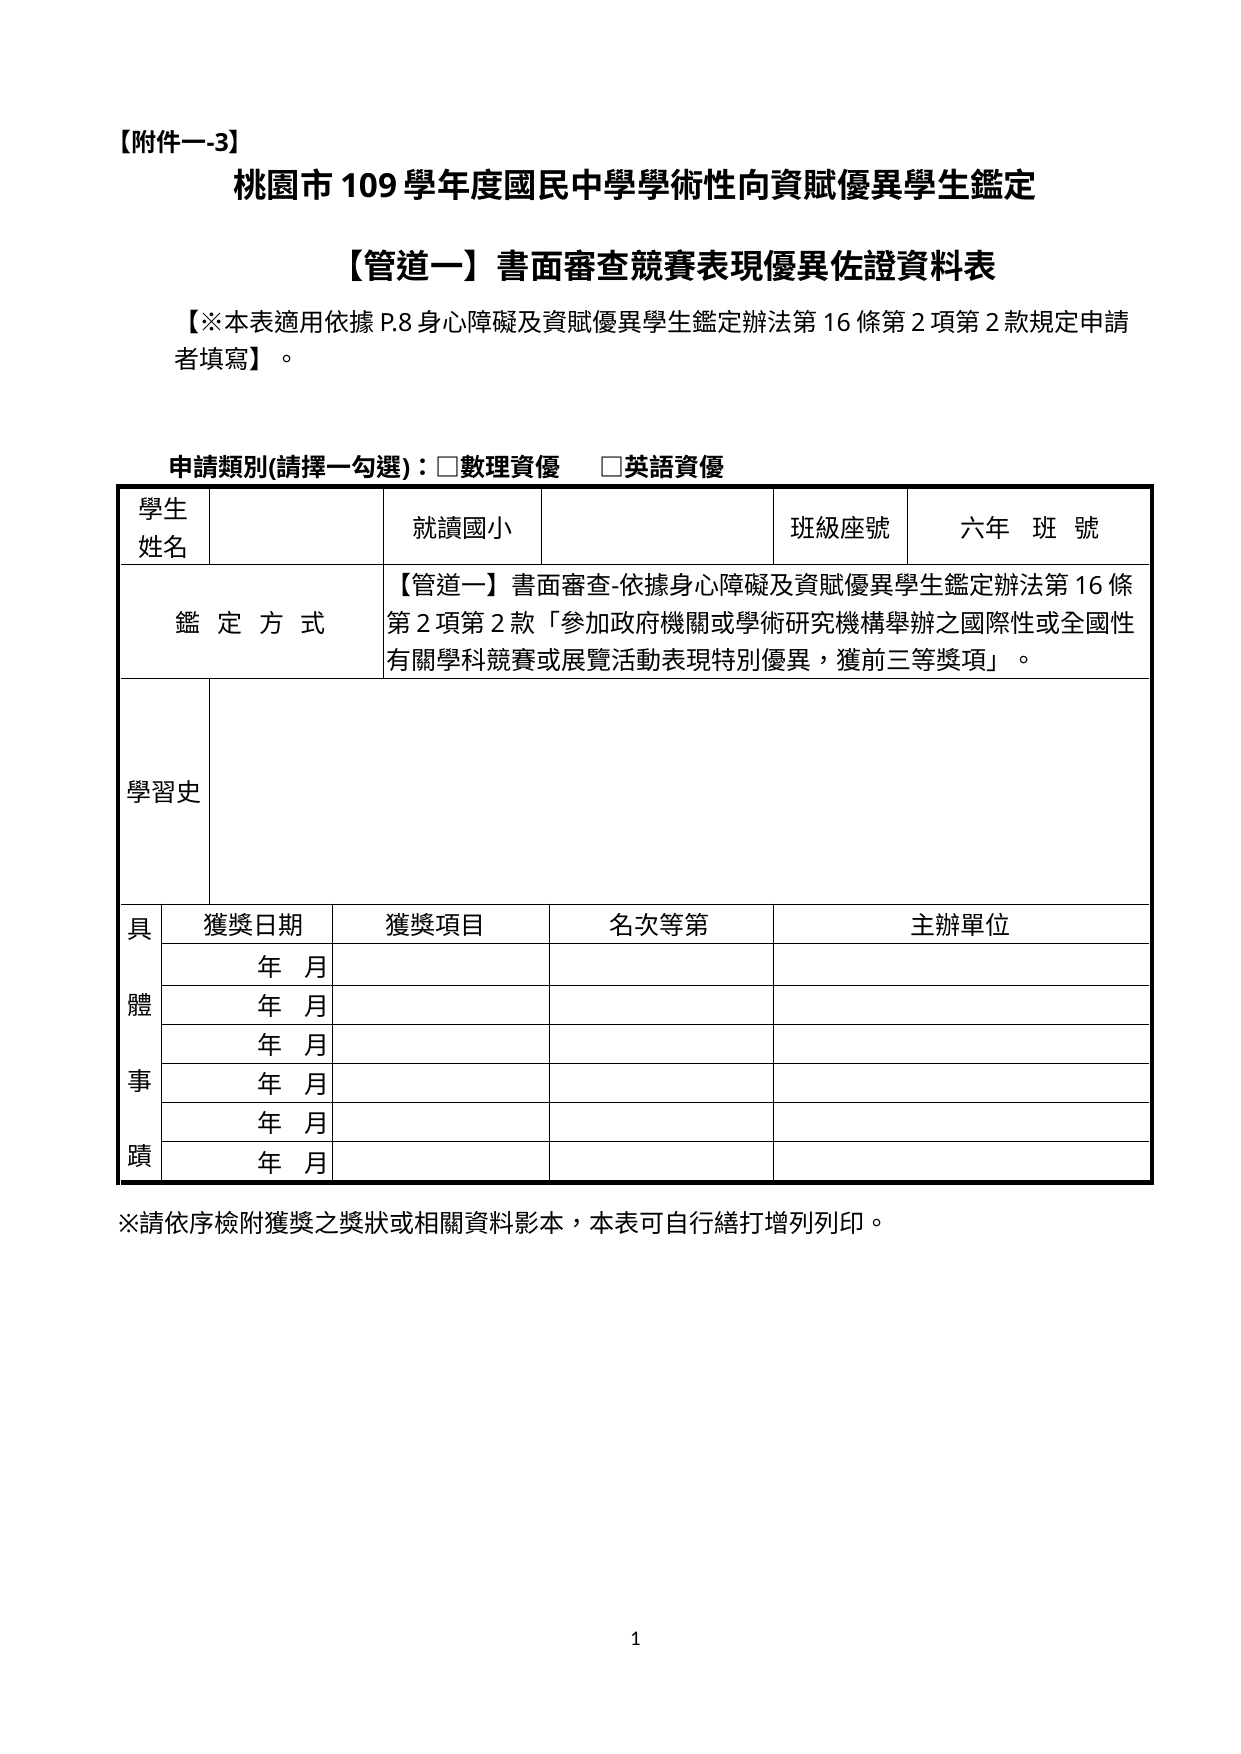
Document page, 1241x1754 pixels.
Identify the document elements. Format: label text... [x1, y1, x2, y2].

table_cell [550, 1142, 773, 1180]
table_cell 年 月 [162, 1025, 332, 1063]
table_header [542, 489, 773, 564]
table_cell [333, 1103, 549, 1141]
table_cell [333, 944, 549, 985]
table_cell [774, 1141, 1150, 1180]
table_cell 主辦單位 [774, 904, 1150, 942]
table_cell [550, 944, 773, 985]
table_cell [550, 986, 773, 1024]
table_cell [774, 1063, 1150, 1102]
table_header [210, 489, 383, 564]
text 【管道一】書面審查競賽表現優異佐證資料表 [174, 226, 1152, 301]
table_cell 學習史 [120, 679, 209, 903]
table_cell [333, 986, 549, 1024]
text 【※本表適用依據P.8身心障礙及資賦優異學生鑑定辦法第16條第2項第2款規定申請者填寫】。 [174, 301, 1152, 376]
table_cell 獲獎日期 [162, 905, 332, 942]
text 桃園市109學年度國民中學學術性向資賦優異學生鑑定 [118, 159, 1152, 208]
text ※請依序檢附獲獎之獎狀或相關資料影本，本表可自行繕打增列列印。 [118, 1204, 1152, 1240]
table_cell [774, 943, 1150, 985]
table_cell 鑑 定 方 式 [120, 565, 383, 677]
table_cell [333, 1025, 549, 1063]
table_header 六年 班 號 [908, 489, 1150, 564]
table_cell [210, 678, 1150, 903]
table_cell 年 月 [162, 1103, 332, 1141]
table_cell 年 月 [162, 944, 332, 985]
table_cell 獲獎項目 [333, 905, 549, 942]
table_header 就讀國小 [384, 489, 541, 564]
table_cell 名次等第 [550, 905, 773, 942]
table_cell 具體事蹟 [120, 905, 161, 1180]
table_cell [774, 985, 1150, 1024]
table_cell [333, 1064, 549, 1102]
table_cell 年 月 [162, 1064, 332, 1102]
table_cell [550, 1064, 773, 1102]
table_cell [550, 1103, 773, 1141]
text 申請類別(請擇一勾選)：□數理資優 □英語資優 [118, 448, 1152, 484]
table_cell 【管道一】書面審查-依據身心障礙及資賦優異學生鑑定辦法第16條第2項第2款「參加政府機關或學術研究機構舉辦之國際性或全國性有關學科競賽或展覽活動表現特別優異，獲前三等獎項」。 [384, 564, 1150, 677]
table_cell [333, 1142, 549, 1180]
text 【附件一-3】 [106, 122, 1152, 159]
table_cell [550, 1025, 773, 1063]
table_cell [774, 1102, 1150, 1141]
table_cell 年 月 [162, 1142, 332, 1180]
table_header 學生 姓名 [120, 489, 209, 564]
table_cell 年 月 [162, 986, 332, 1024]
table_header 班級座號 [774, 489, 907, 564]
table_cell [774, 1024, 1150, 1063]
